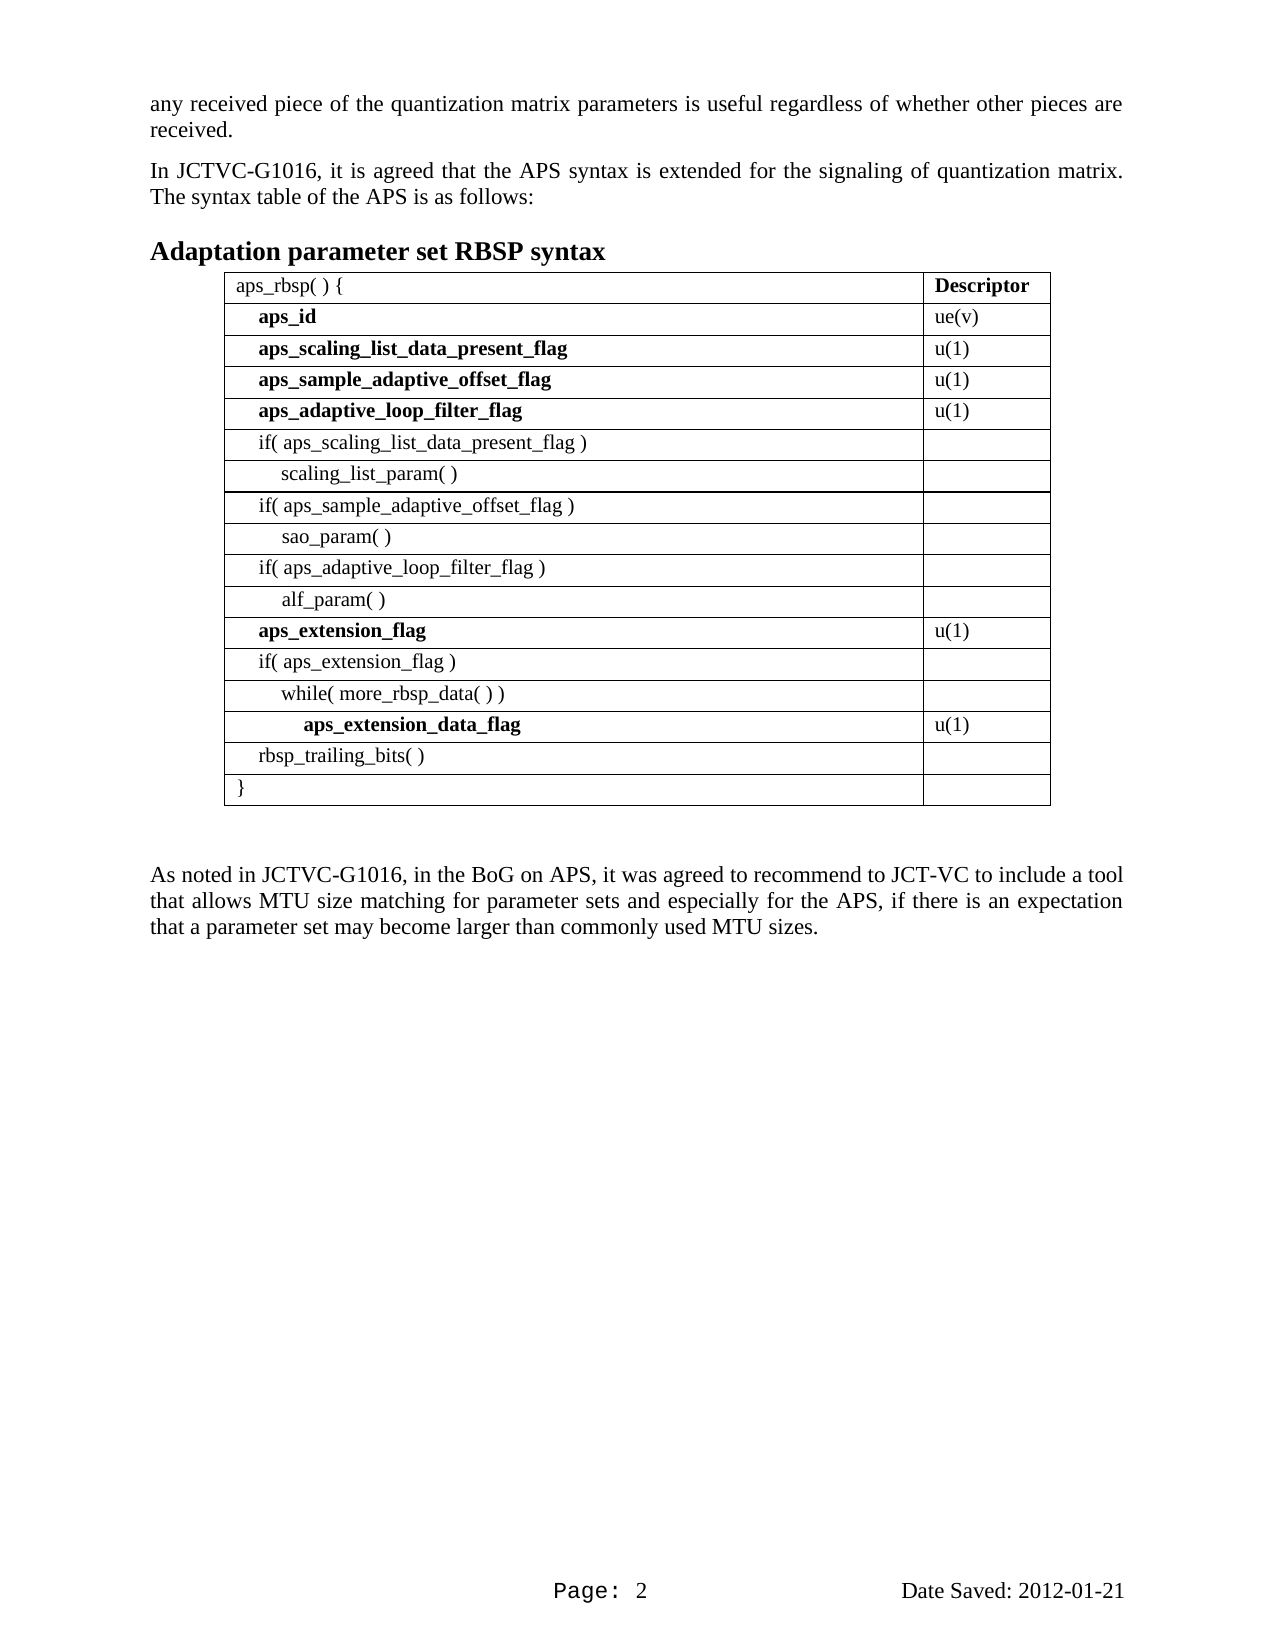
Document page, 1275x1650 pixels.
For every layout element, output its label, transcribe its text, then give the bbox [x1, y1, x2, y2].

table_cell u(1) [924, 712, 1050, 742]
table_cell alf_param( ) [225, 587, 923, 617]
table_cell [924, 587, 1050, 617]
table_cell aps_extension_flag [225, 618, 923, 648]
table_cell u(1) [924, 336, 1050, 366]
subtitle Adaptation parameter set RBSP syntax [150, 234, 1125, 266]
table_cell u(1) [924, 367, 1050, 397]
table_cell if( aps_adaptive_loop_filter_flag ) [225, 555, 923, 586]
table_header aps_rbsp( ) { [225, 273, 923, 303]
text In JCTVC-G1016, it is agreed that the APS syntax is extended for the signaling of quantization matrix. The syntax table of the APS is as follows: [150, 157, 1125, 209]
table_cell [924, 649, 1050, 679]
table_header Descriptor [924, 273, 1050, 303]
table_cell u(1) [924, 399, 1050, 429]
table_cell if( aps_extension_flag ) [225, 649, 923, 679]
table_cell if( aps_sample_adaptive_offset_flag ) [225, 493, 923, 523]
table_cell [924, 743, 1050, 774]
table_cell ue(v) [924, 304, 1050, 335]
table_cell if( aps_scaling_list_data_present_flag ) [225, 430, 923, 460]
table_cell [924, 775, 1050, 805]
table_cell aps_sample_adaptive_offset_flag [225, 367, 923, 397]
table_cell aps_scaling_list_data_present_flag [225, 336, 923, 366]
table_cell sao_param( ) [225, 524, 923, 554]
table_cell [924, 430, 1050, 460]
text As noted in JCTVC-G1016, in the BoG on APS, it was agreed to recommend to JCT-VC to include a tool that allows MTU size matching for parameter sets and especially for the APS, if there is an expectation that a parameter set may become larger than commonly used MTU sizes. [150, 861, 1125, 940]
table_cell aps_extension_data_flag [225, 712, 923, 742]
table_cell rbsp_trailing_bits( ) [225, 743, 923, 774]
table_cell [924, 461, 1050, 491]
table_cell aps_id [225, 304, 923, 335]
table_cell [924, 493, 1050, 523]
table_cell scaling_list_param( ) [225, 461, 923, 491]
table_cell [924, 555, 1050, 586]
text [150, 90, 1125, 143]
table_cell while( more_rbsp_data( ) ) [225, 681, 923, 711]
table_cell } [225, 775, 923, 805]
table_cell [924, 681, 1050, 711]
table_cell aps_adaptive_loop_filter_flag [225, 399, 923, 429]
table_cell u(1) [924, 618, 1050, 648]
table_cell [924, 524, 1050, 554]
